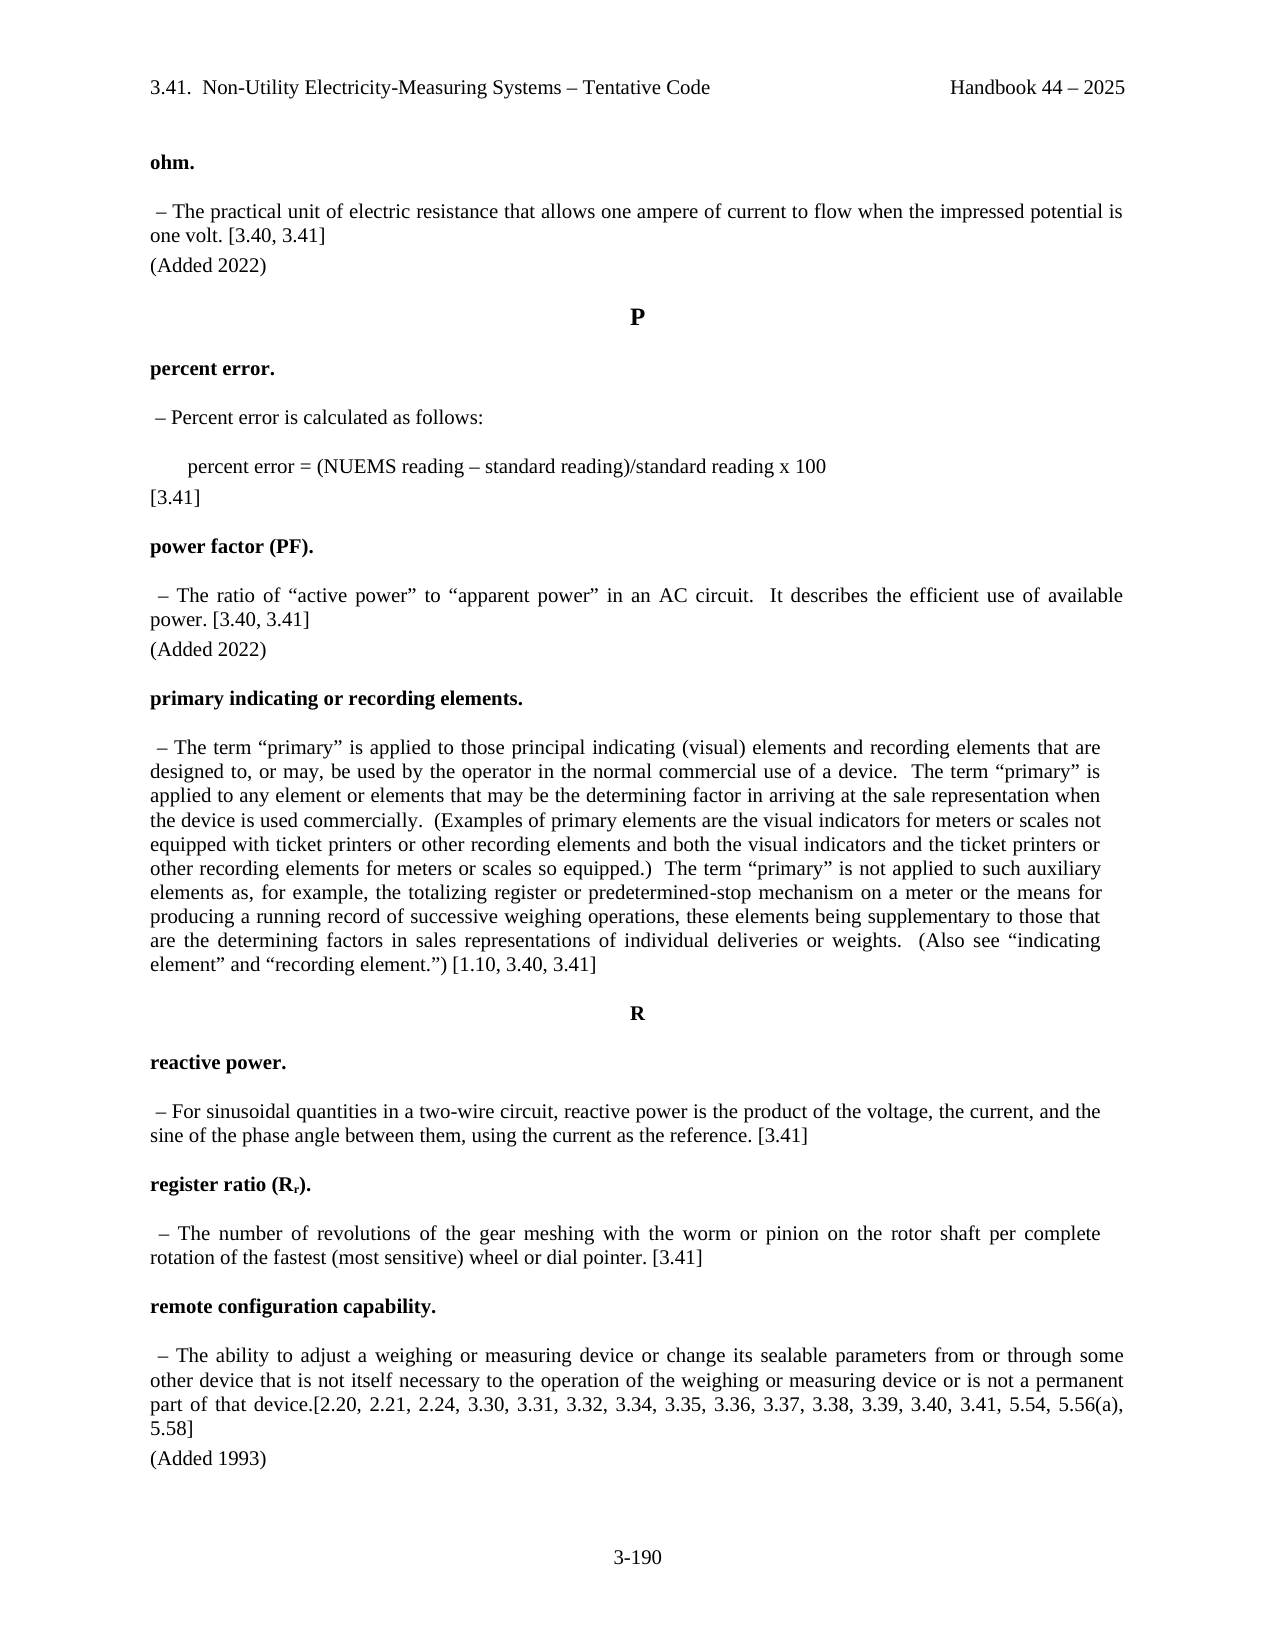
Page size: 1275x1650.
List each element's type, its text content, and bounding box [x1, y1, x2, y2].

subtitle remote configuration capability. [150, 1294, 1125, 1318]
text (Added 2022) [150, 253, 1125, 277]
text percent error = (NUEMS reading – standard reading)/standard reading x 100 [161, 454, 1125, 478]
text – The term “primary” is applied to those principal indicating (visual) elements and recording elements that are designed to, or may, be used by the operator in the normal commercial use of a device. The term “primary” is applied to any element or elements that may be the determining factor in arriving at the sale representation when the device is used commercially. (Examples of primary elements are the visual indicators for meters or scales not equipped with ticket printers or other recording elements and both the visual indicators and the ticket printers or other recording elements for meters or scales so equipped.) The term “primary” is not applied to such auxiliary elements as, for example, the totalizing register or predetermined-stop mechanism on a meter or the means for producing a running record of successive weighing operations, these elements being supplementary to those that are the determining factors in sales representations of individual deliveries or weights. (Also see “indicating element” and “recording element.”) [1.10, 3.40, 3.41] [150, 735, 1102, 976]
subtitle ohm. [150, 150, 1125, 174]
subtitle percent error. [150, 356, 1125, 380]
subtitle power factor (PF). [150, 534, 1125, 558]
text (Added 2022) [150, 637, 1125, 661]
text – The ratio of “active power” to “apparent power” in an AC circuit. It describes the efficient use of available power. [3.40, 3.41] [150, 583, 1125, 631]
subtitle reactive power. [150, 1050, 1125, 1074]
text – For sinusoidal quantities in a two-wire circuit, reactive power is the product of the voltage, the current, and the sine of the phase angle between them, using the current as the reference. [3.41] [150, 1099, 1102, 1147]
text (Added 1993) [150, 1446, 1125, 1470]
text P [150, 302, 1125, 331]
text – Percent error is calculated as follows: [150, 405, 1102, 429]
text [3.41] [150, 485, 1125, 509]
text R [150, 1001, 1125, 1025]
text – The number of revolutions of the gear meshing with the worm or pinion on the rotor shaft per complete rotation of the fastest (most sensitive) wheel or dial pointer. [3.41] [150, 1221, 1102, 1269]
text – The practical unit of electric resistance that allows one ampere of current to flow when the impressed potential is one volt. [3.40, 3.41] [150, 199, 1125, 247]
subtitle register ratio (Rr). [150, 1172, 1125, 1196]
subtitle primary indicating or recording elements. [150, 686, 1125, 710]
text – The ability to adjust a weighing or measuring device or change its sealable parameters from or through some other device that is not itself necessary to the operation of the weighing or measuring device or is not a permanent part of that device.[2.20, 2.21, 2.24, 3.30, 3.31, 3.32, 3.34, 3.35, 3.36, 3.37, 3.38, 3.39, 3.40, 3.41, 5.54, 5.56(a), 5.58] [150, 1343, 1125, 1440]
